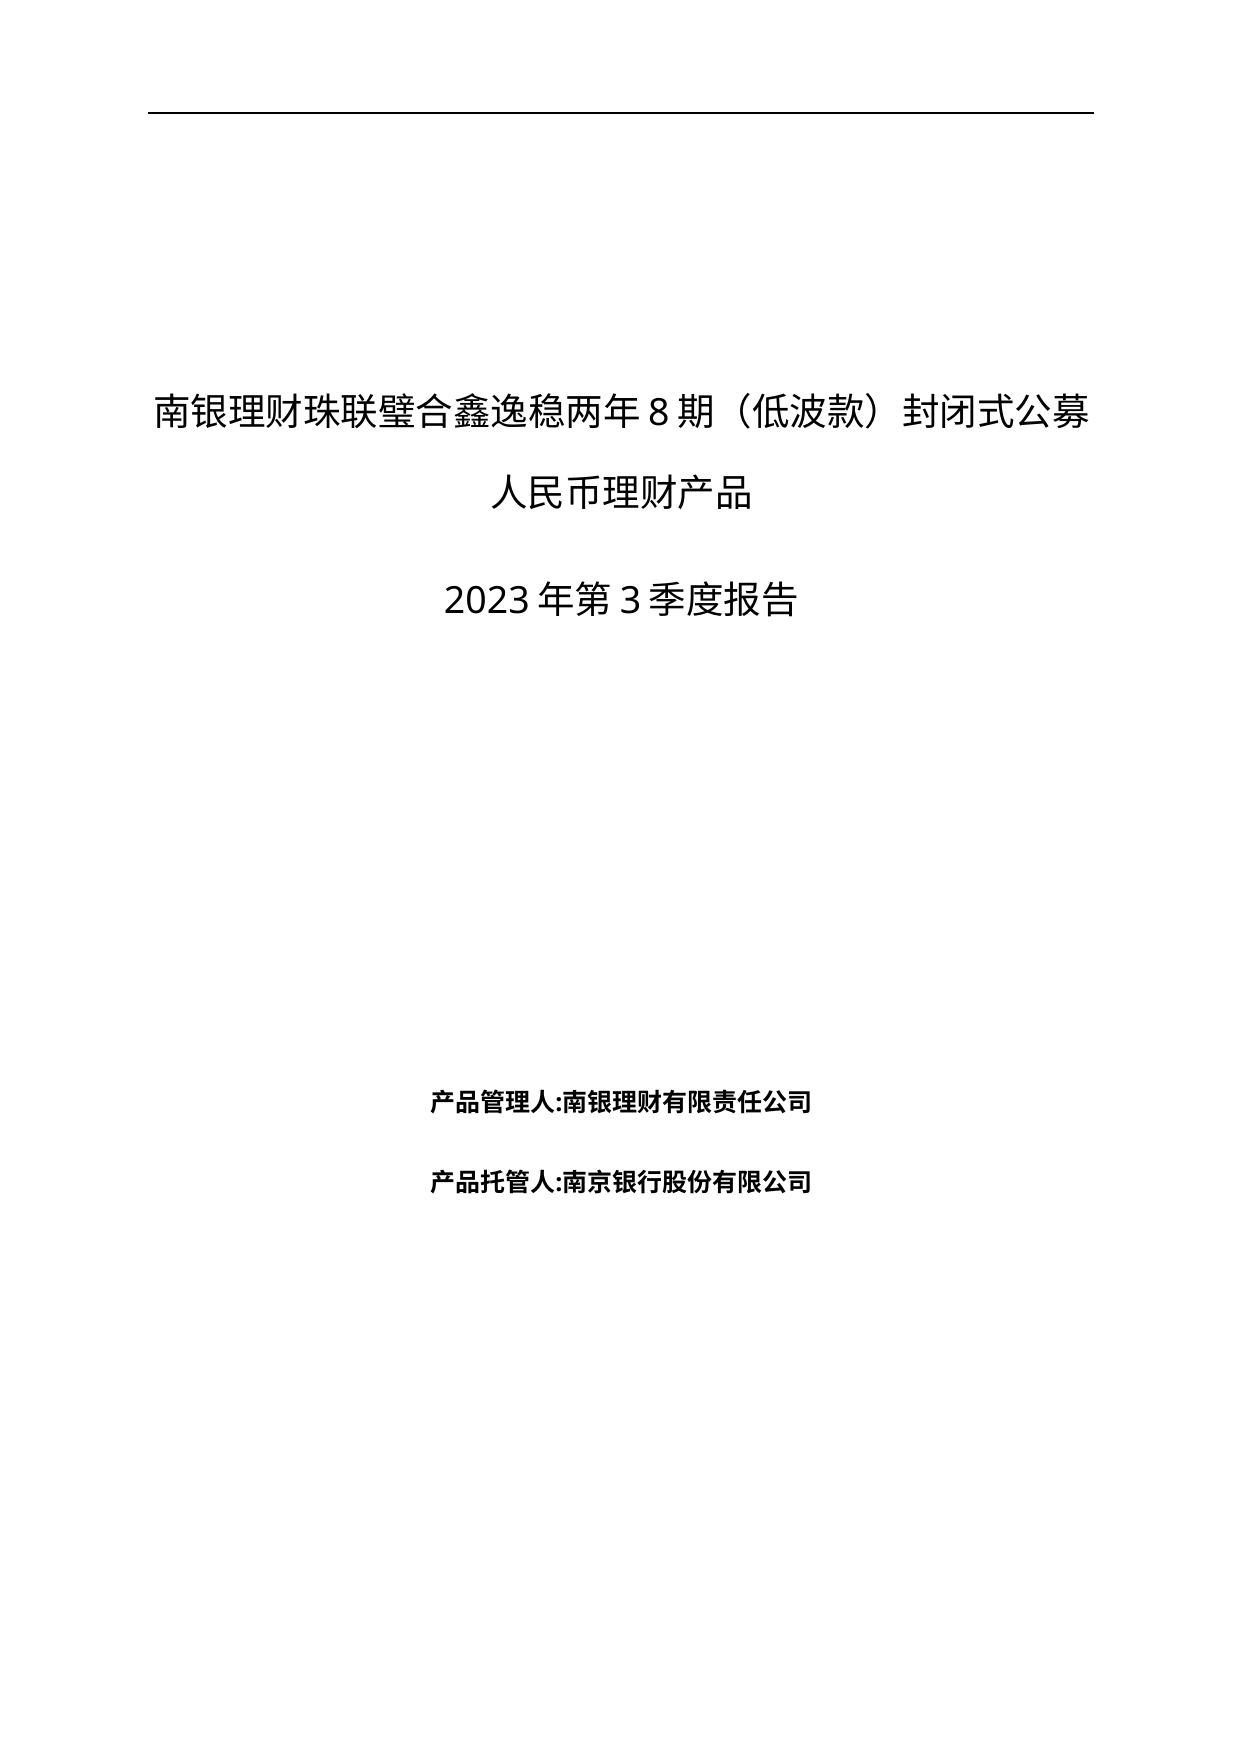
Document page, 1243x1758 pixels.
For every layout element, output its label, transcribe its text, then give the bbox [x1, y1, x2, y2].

text 南银理财珠联璧合鑫逸稳两年8期（低波款）封闭式公募人民币理财产品 [148, 382, 1094, 518]
text 产品托管人:南京银行股份有限公司 [148, 1162, 1094, 1198]
text 产品管理人:南银理财有限责任公司 [148, 1083, 1094, 1119]
text 2023年第3季度报告 [148, 570, 1094, 624]
